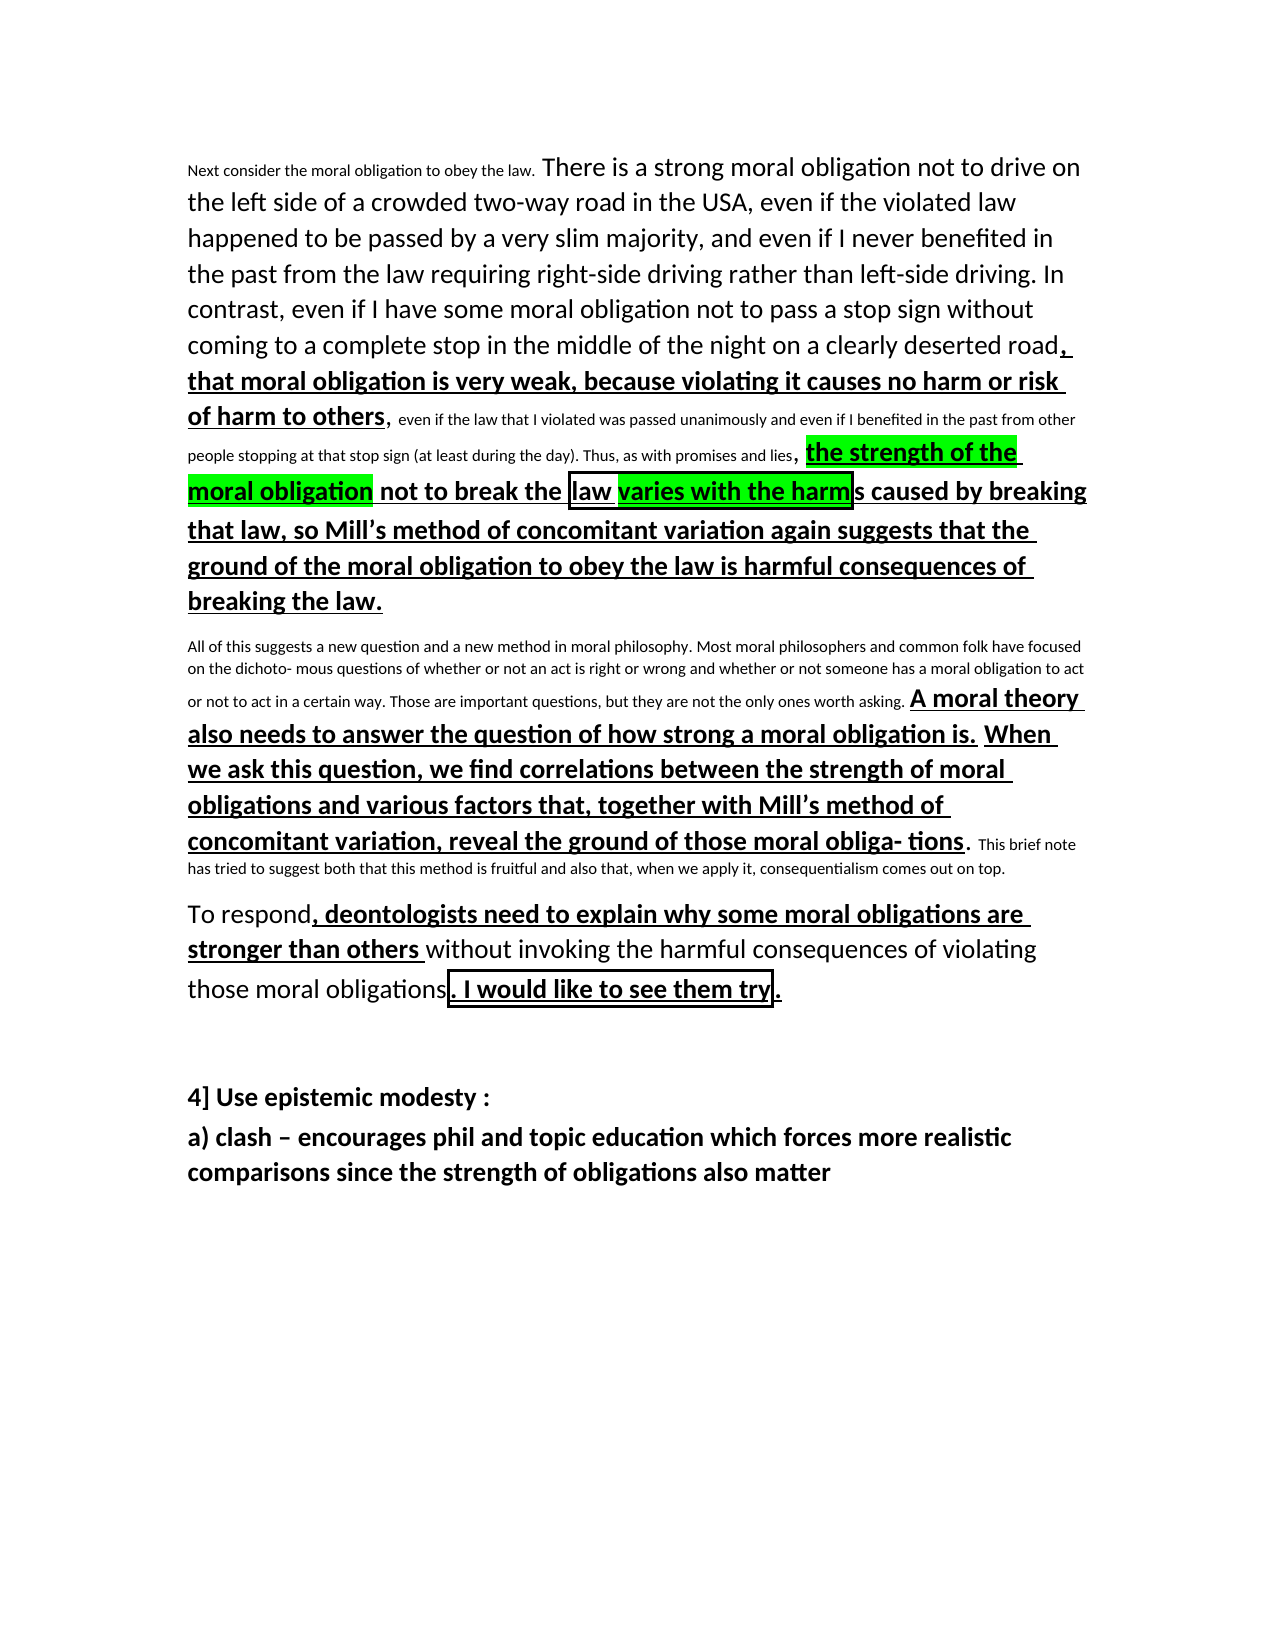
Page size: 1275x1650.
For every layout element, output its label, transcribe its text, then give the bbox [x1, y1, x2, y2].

text Next consider the moral obligation to obey the law. There is a strong moral obligation not to drive on the left side of a crowded two-way road in the USA, even if the violated law happened to be passed by a very slim majority, and even if I never benefited in the past from the law requiring right-side driving rather than left-side driving. In contrast, even if I have some moral obligation not to pass a stop sign without coming to a complete stop in the middle of the night on a clearly deserted road, that moral obligation is very weak, because violating it causes no harm or risk of harm to others, even if the law that I violated was passed unanimously and even if I benefited in the past from other people stopping at that stop sign (at least during the day). Thus, as with promises and lies, the strength of the moral obligation not to break the law varies with the harms caused by breaking that law, so Mill’s method of concomitant variation again suggests that the ground of the moral obligation to obey the law is harmful consequences of breaking the law. [187, 504, 1087, 617]
text All of this suggests a new question and a new method in moral philosophy. Most moral philosophers and common folk have focused on the dichoto- mous questions of whether or not an act is right or wrong and whether or not someone has a moral obligation to act or not to act in a certain way. Those are important questions, but they are not the only ones worth asking. A moral theory also needs to answer the question of how strong a moral obligation is. When we ask this question, we find correlations between the strength of moral obligations and various factors that, together with Mill’s method of concomitant variation, reveal the ground of those moral obliga- tions. This brief note has tried to suggest both that this method is fruitful and also that, when we apply it, consequentialism comes out on top. [187, 637, 1087, 879]
subtitle 4] Use epistemic modesty : [187, 1080, 1087, 1113]
text Next consider the moral obligation to obey the law. There is a strong moral obligation not to drive on the left side of a crowded two-way road in the USA, even if the violated law happened to be passed by a very slim majority, and even if I never benefited in the past from the law requiring right-side driving rather than left-side driving. In contrast, even if I have some moral obligation not to pass a stop sign without coming to a complete stop in the middle of the night on a clearly deserted road, that moral obligation is very weak, because violating it causes no harm or risk of harm to others, even if the law that I violated was passed unanimously and even if I benefited in the past from other people stopping at that stop sign (at least during the day). Thus, as with promises and lies, the strength of the moral obligation not to break the law varies with the harms caused by breaking that law, so Mill’s method of concomitant variation again suggests that the ground of the moral obligation to obey the law is harmful consequences of breaking the law. [187, 150, 1087, 503]
subtitle a) clash – encourages phil and topic education which forces more realistic comparisons since the strength of obligations also matter [187, 1120, 1087, 1188]
text To respond, deontologists need to explain why some moral obligations are stronger than others without invoking the harmful consequences of violating those moral obligations. I would like to see them try. [187, 897, 1087, 1008]
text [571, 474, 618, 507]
